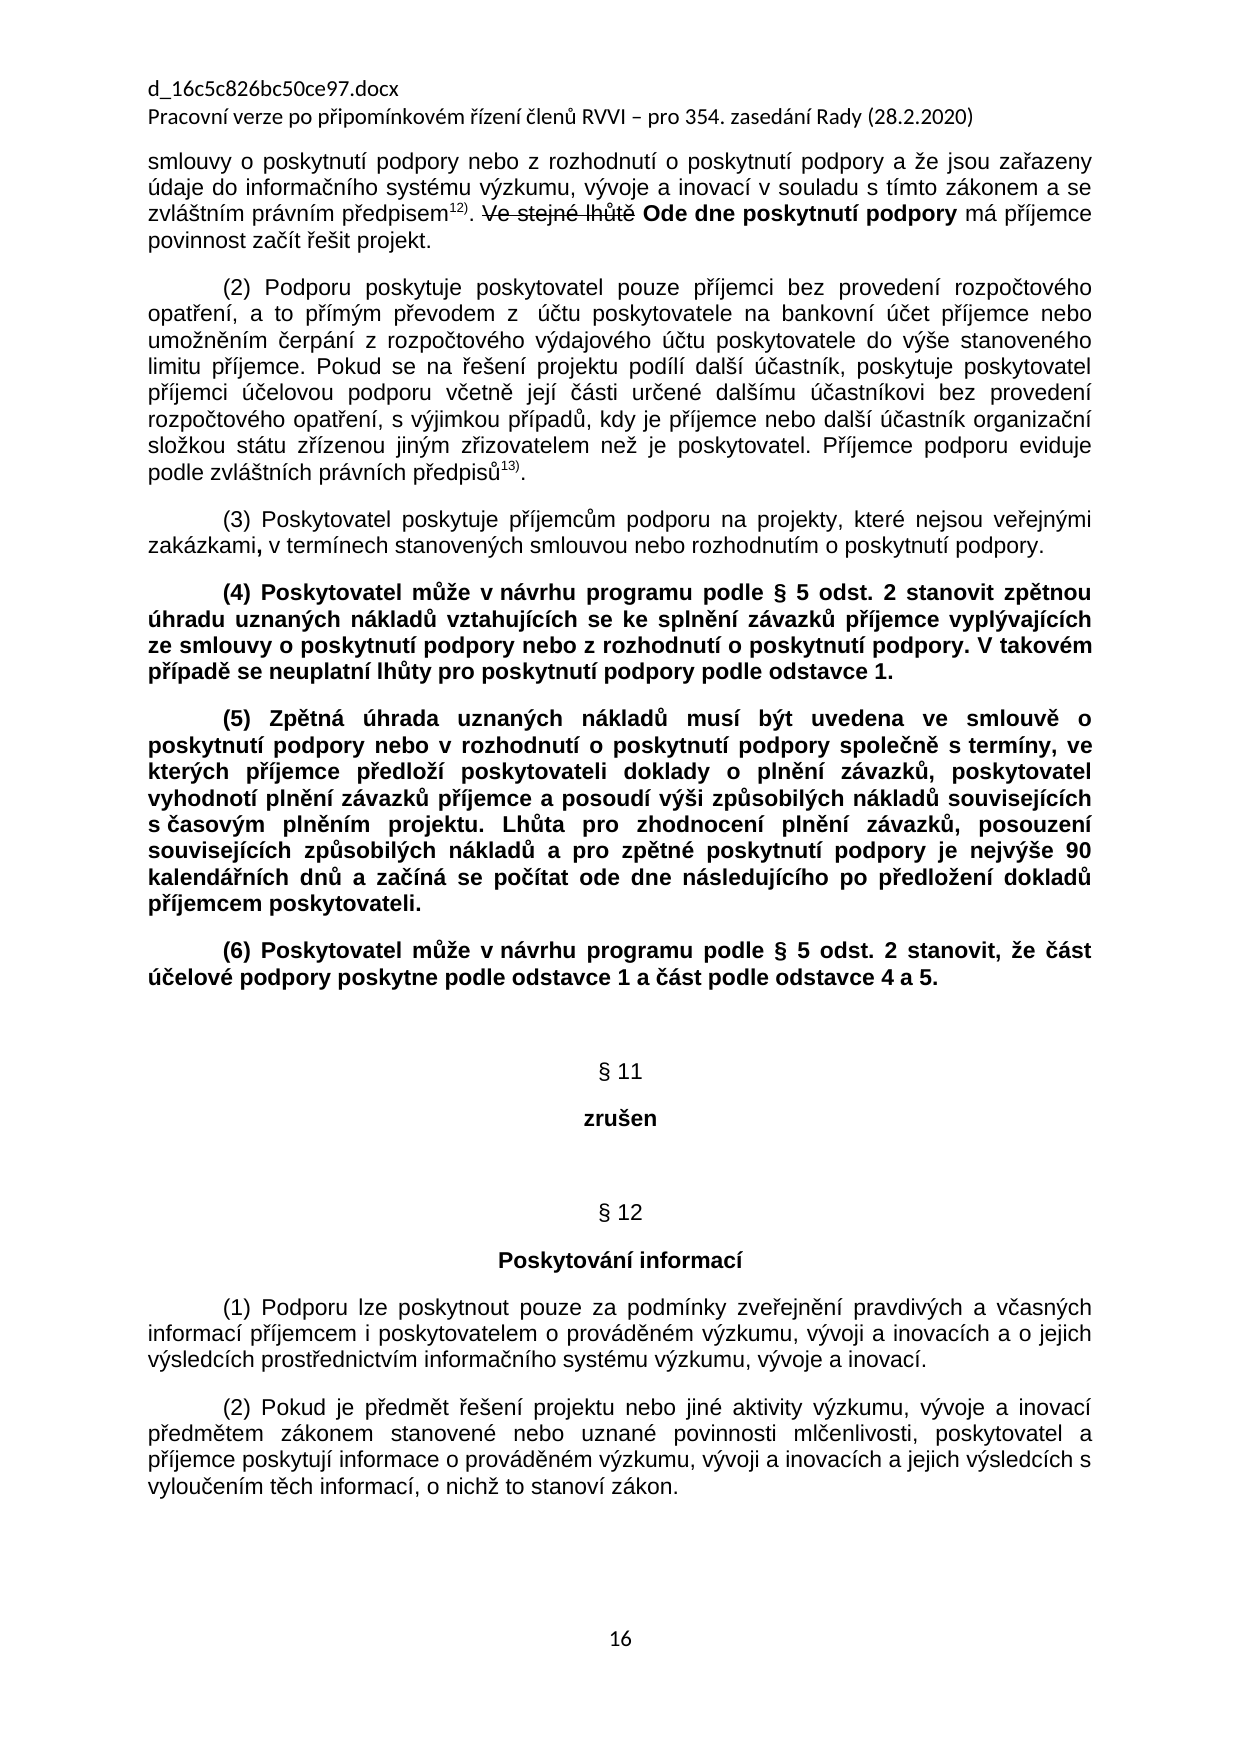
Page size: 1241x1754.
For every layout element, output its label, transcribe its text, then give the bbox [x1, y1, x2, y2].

text (1) Podporu lze poskytnout pouze za podmínky zveřejnění pravdivých a včasných informací příjemcem i poskytovatelem o prováděném výzkumu, vývoji a inovacích a o jejich výsledcích prostřednictvím informačního systému výzkumu, vývoje a inovací. [148, 1294, 1092, 1373]
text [148, 148, 1092, 253]
text (3) Poskytovatel poskytuje příjemcům podporu na projekty, které nejsou veřejnými zakázkami, v termínech stanovených smlouvou nebo rozhodnutím o poskytnutí podpory. [148, 506, 1092, 558]
text § 11 [148, 1058, 1092, 1084]
text (4) Poskytovatel může v návrhu programu podle § 5 odst. 2 stanovit zpětnou úhradu uznaných nákladů vztahujících se ke splnění závazků příjemce vyplývajících ze smlouvy o poskytnutí podpory nebo z rozhodnutí o poskytnutí podpory. V takovém případě se neuplatní lhůty pro poskytnutí podpory podle odstavce 1. [148, 579, 1092, 684]
text zrušen [148, 1105, 1092, 1131]
text Poskytování informací [148, 1247, 1092, 1273]
text (2) Pokud je předmět řešení projektu nebo jiné aktivity výzkumu, vývoje a inovací předmětem zákonem stanovené nebo uznané povinnosti mlčenlivosti, poskytovatel a příjemce poskytují informace o prováděném výzkumu, vývoji a inovacích a jejich výsledcích s vyloučením těch informací, o nichž to stanoví zákon. [148, 1394, 1092, 1499]
text § 12 [148, 1199, 1092, 1226]
text (2) Podporu poskytuje poskytovatel pouze příjemci bez provedení rozpočtového opatření, a to přímým převodem z účtu poskytovatele na bankovní účet příjemce nebo umožněním čerpání z rozpočtového výdajového účtu poskytovatele do výše stanoveného limitu příjemce. Pokud se na řešení projektu podílí další účastník, poskytuje poskytovatel příjemci účelovou podporu včetně její části určené dalšímu účastníkovi bez provedení rozpočtového opatření, s výjimkou případů, kdy je příjemce nebo další účastník organizační složkou státu zřízenou jiným zřizovatelem než je poskytovatel. Příjemce podporu eviduje podle zvláštních právních předpisů13). [148, 274, 1092, 485]
text (5) Zpětná úhrada uznaných nákladů musí být uvedena ve smlouvě o poskytnutí podpory nebo v rozhodnutí o poskytnutí podpory společně s termíny, ve kterých příjemce předloží poskytovateli doklady o plnění závazků, poskytovatel vyhodnotí plnění závazků příjemce a posoudí výši způsobilých nákladů souvisejících s časovým plněním projektu. Lhůta pro zhodnocení plnění závazků, posouzení souvisejících způsobilých nákladů a pro zpětné poskytnutí podpory je nejvýše 90 kalendářních dnů a začíná se počítat ode dne následujícího po předložení dokladů příjemcem poskytovateli. [148, 705, 1092, 916]
text (6) Poskytovatel může v návrhu programu podle § 5 odst. 2 stanovit, že část účelové podpory poskytne podle odstavce 1 a část podle odstavce 4 a 5. [148, 937, 1092, 990]
